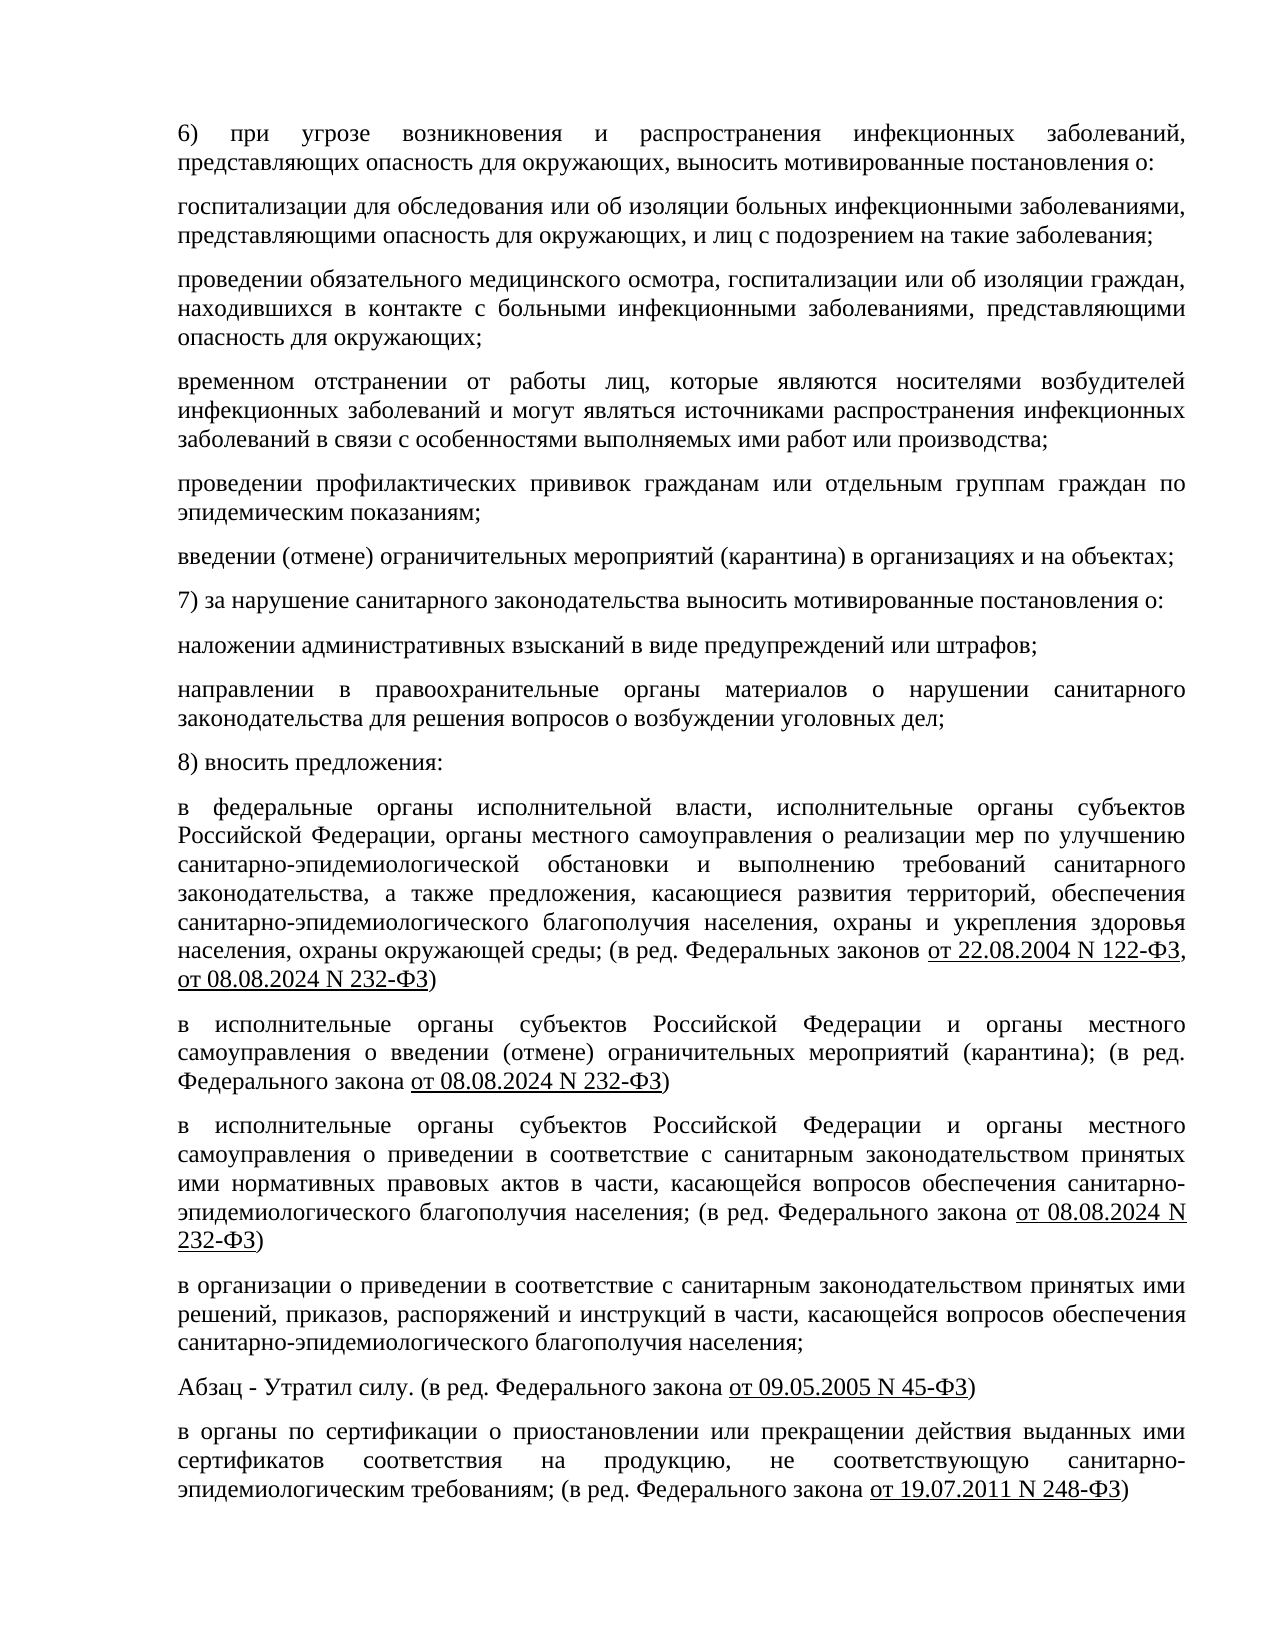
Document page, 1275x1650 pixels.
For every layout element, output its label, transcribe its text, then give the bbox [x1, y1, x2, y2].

text проведении обязательного медицинского осмотра, госпитализации или об изоляции граждан, находившихся в контакте с больными инфекционными заболеваниями, представляющими опасность для окружающих; [177, 264, 1186, 351]
text наложении административных взысканий в виде предупреждений или штрафов; [177, 630, 1186, 659]
text госпитализации для обследования или об изоляции больных инфекционными заболеваниями, представляющими опасность для окружающих, и лиц с подозрением на такие заболевания; [177, 191, 1186, 249]
text 6) при угрозе возникновения и распространения инфекционных заболеваний, представляющих опасность для окружающих, выносить мотивированные постановления о: [177, 118, 1186, 176]
text в организации о приведении в соответствие с санитарным законодательством принятых ими решений, приказов, распоряжений и инструкций в части, касающейся вопросов обеспечения санитарно-эпидемиологического благополучия населения; [177, 1270, 1186, 1356]
text в федеральные органы исполнительной власти, исполнительные органы субъектов Российской Федерации, органы местного самоуправления о реализации мер по улучшению санитарно-эпидемиологической обстановки и выполнению требований санитарного законодательства, а также предложения, касающиеся развития территорий, обеспечения санитарно-эпидемиологического благополучия населения, охраны и укрепления здоровья населения, охраны окружающей среды; (в ред. Федеральных законов от 22.08.2004 N 122-ФЗ, от 08.08.2024 N 232-ФЗ) [177, 792, 1186, 993]
text введении (отмене) ограничительных мероприятий (карантина) в организациях и на объектах; [177, 541, 1186, 570]
text направлении в правоохранительные органы материалов о нарушении санитарного законодательства для решения вопросов о возбуждении уголовных дел; [177, 674, 1186, 732]
text проведении профилактических прививок гражданам или отдельным группам граждан по эпидемическим показаниям; [177, 468, 1186, 526]
text в исполнительные органы субъектов Российской Федерации и органы местного самоуправления о введении (отмене) ограничительных мероприятий (карантина); (в ред. Федерального закона от 08.08.2024 N 232-ФЗ) [177, 1009, 1186, 1095]
text 8) вносить предложения: [177, 747, 1186, 776]
text временном отстранении от работы лиц, которые являются носителями возбудителей инфекционных заболеваний и могут являться источниками распространения инфекционных заболеваний в связи с особенностями выполняемых ими работ или производства; [177, 366, 1186, 452]
text Абзац - Утратил силу. (в ред. Федерального закона от 09.05.2005 N 45-ФЗ) [177, 1372, 1186, 1401]
text в органы по сертификации о приостановлении или прекращении действия выданных ими сертификатов соответствия на продукцию, не соответствующую санитарно-эпидемиологическим требованиям; (в ред. Федерального закона от 19.07.2011 N 248-ФЗ) [177, 1416, 1186, 1502]
text 7) за нарушение санитарного законодательства выносить мотивированные постановления о: [177, 586, 1186, 614]
text в исполнительные органы субъектов Российской Федерации и органы местного самоуправления о приведении в соответствие с санитарным законодательством принятых ими нормативных правовых актов в части, касающейся вопросов обеспечения санитарно-эпидемиологического благополучия населения; (в ред. Федерального закона от 08.08.2024 N 232-ФЗ) [177, 1111, 1186, 1254]
